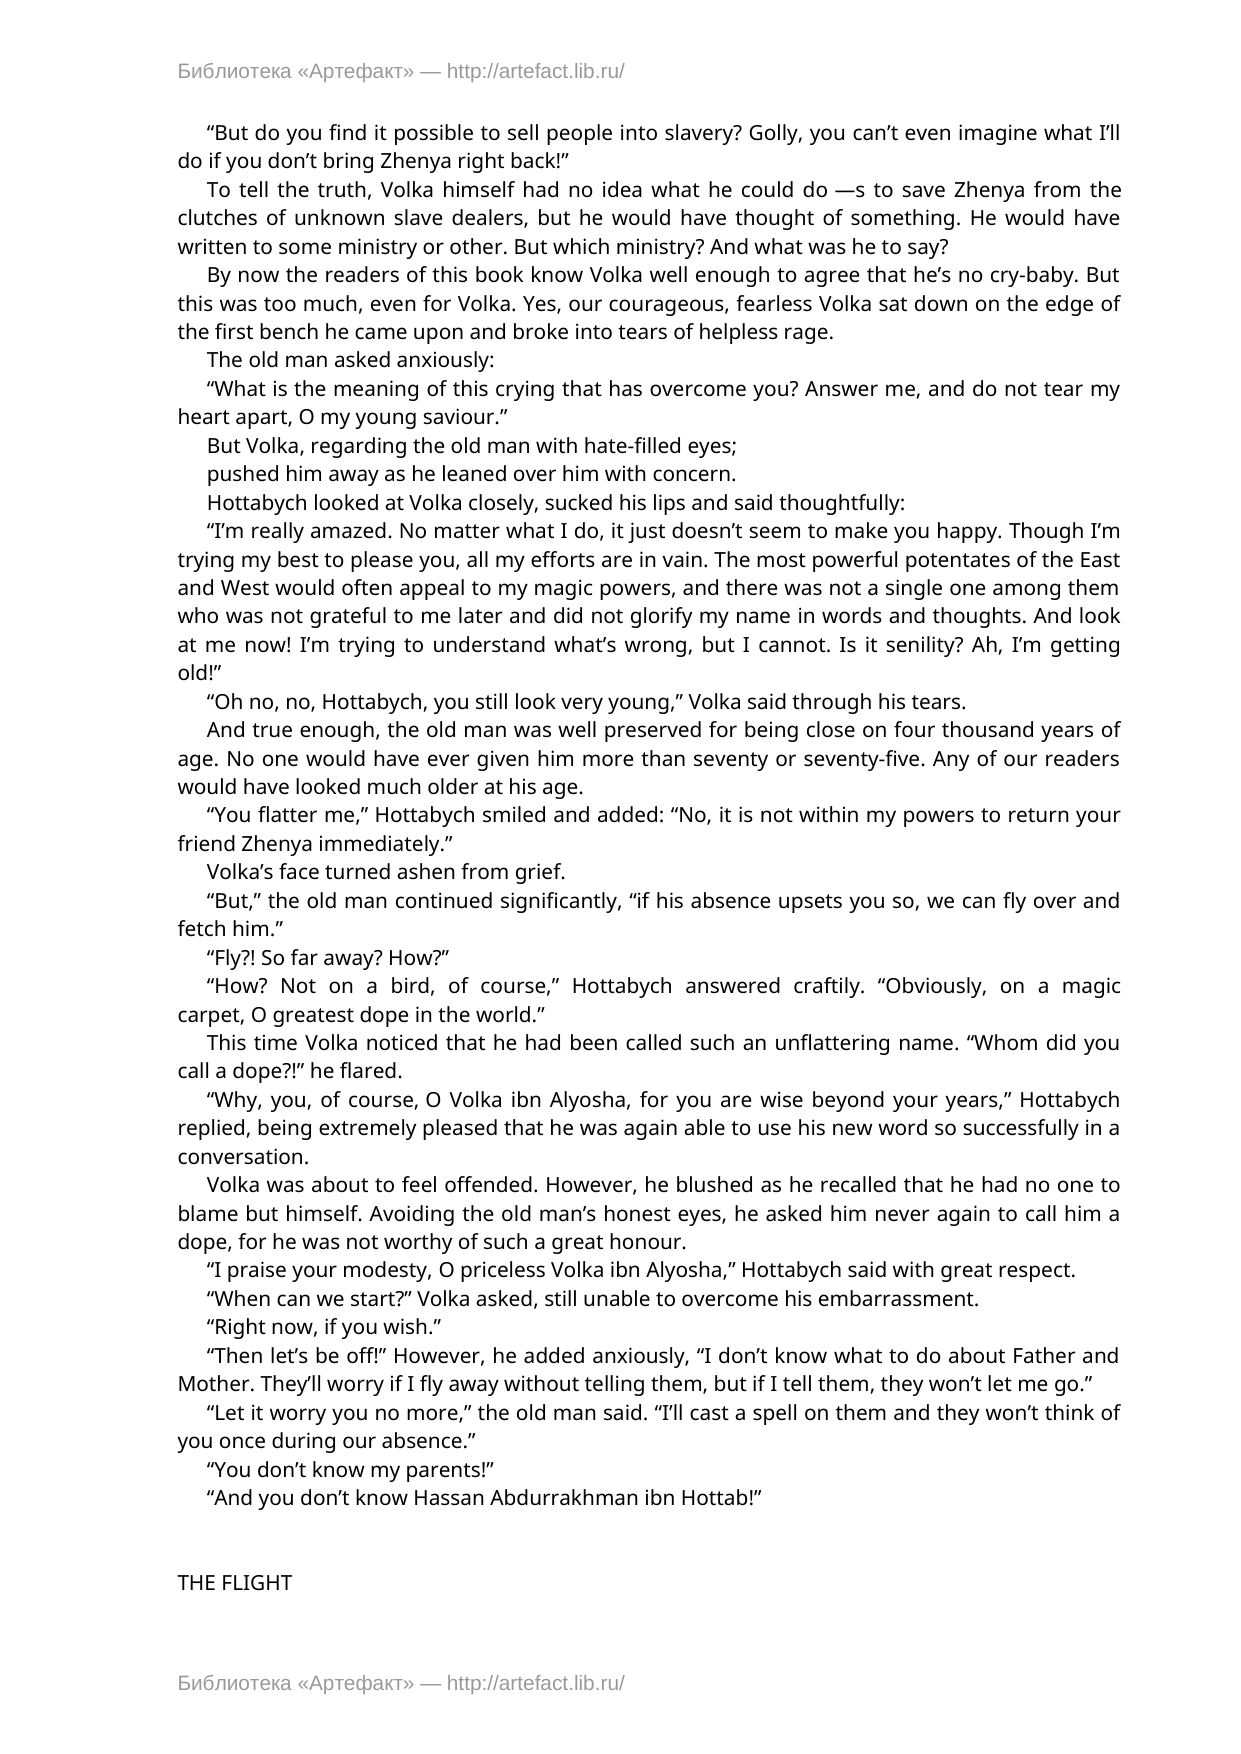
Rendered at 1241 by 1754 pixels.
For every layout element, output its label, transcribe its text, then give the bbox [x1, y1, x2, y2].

text “Then let’s be off!” However, he added anxiously, “I don’t know what to do about Father and Mother. They’ll worry if I fly away without telling them, but if I tell them, they won’t let me go.” [177, 1341, 1122, 1398]
text “How? Not on a bird, of course,” Hottabych answered craftily. “Obviously, on a magic carpet, O greatest dope in the world.” [177, 971, 1122, 1028]
text By now the readers of this book know Volka well enough to agree that he’s no cry-baby. But this was too much, even for Volka. Yes, our courageous, fearless Volka sat down on the edge of the first bench he came upon and broke into tears of helpless rage. [177, 260, 1122, 346]
text “And you don’t know Hassan Abdurrakhman ibn Hottab!” [177, 1483, 1122, 1512]
text This time Volka noticed that he had been called such an unflattering name. “Whom did you call a dope?!” he flared. [177, 1028, 1122, 1085]
text pushed him away as he leaned over him with concern. [177, 459, 1122, 488]
text To tell the truth, Volka himself had no idea what he could do —s to save Zhenya from the clutches of unknown slave dealers, but he would have thought of something. He would have written to some ministry or other. But which ministry? And what was he to say? [177, 175, 1122, 260]
text Volka was about to feel offended. However, he blushed as he recalled that he had no one to blame but himself. Avoiding the old man’s honest eyes, he asked him never again to call him a dope, for he was not worthy of such a great honour. [177, 1170, 1122, 1256]
text “Let it worry you no more,” the old man said. “I’ll cast a spell on them and they won’t think of you once during our absence.” [177, 1398, 1122, 1455]
text “But do you find it possible to sell people into slavery? Golly, you can’t even imagine what I’ll do if you don’t bring Zhenya right back!” [177, 118, 1122, 175]
subtitle THE FLIGHT [177, 1568, 1122, 1597]
text “Fly?! So far away? How?” [177, 943, 1122, 971]
text But Volka, regarding the old man with hate-filled eyes; [177, 431, 1122, 459]
text “I’m really amazed. No matter what I do, it just doesn’t seem to make you happy. Though I’m trying my best to please you, all my efforts are in vain. The most powerful potentates of the East and West would often appeal to my magic powers, and there was not a single one among them who was not grateful to me later and did not glorify my name in words and thoughts. And look at me now! I’m trying to understand what’s wrong, but I cannot. Is it senility? Ah, I’m getting old!” [177, 516, 1122, 687]
text “You flatter me,” Hottabych smiled and added: “No, it is not within my powers to return your friend Zhenya immediately.” [177, 801, 1122, 857]
text And true enough, the old man was well preserved for being close on four thousand years of age. No one would have ever given him more than seventy or seventy-five. Any of our readers would have looked much older at his age. [177, 715, 1122, 801]
text “Oh no, no, Hottabych, you still look very young,” Volka said through his tears. [177, 687, 1122, 715]
text “Why, you, of course, O Volka ibn Alyosha, for you are wise beyond your years,” Hottabych replied, being extremely pleased that he was again able to use his new word so successfully in a conversation. [177, 1085, 1122, 1170]
text Hottabych looked at Volka closely, sucked his lips and said thoughtfully: [177, 488, 1122, 516]
text “Right now, if you wish.” [177, 1312, 1122, 1341]
text “What is the meaning of this crying that has overcome you? Answer me, and do not tear my heart apart, O my young saviour.” [177, 374, 1122, 431]
text “But,” the old man continued significantly, “if his absence upsets you so, we can fly over and fetch him.” [177, 886, 1122, 943]
text The old man asked anxiously: [177, 346, 1122, 374]
text Volka’s face turned ashen from grief. [177, 857, 1122, 886]
text “When can we start?” Volka asked, still unable to overcome his embarrassment. [177, 1284, 1122, 1312]
text “You don’t know my parents!” [177, 1455, 1122, 1483]
text “I praise your modesty, O priceless Volka ibn Alyosha,” Hottabych said with great respect. [177, 1256, 1122, 1284]
